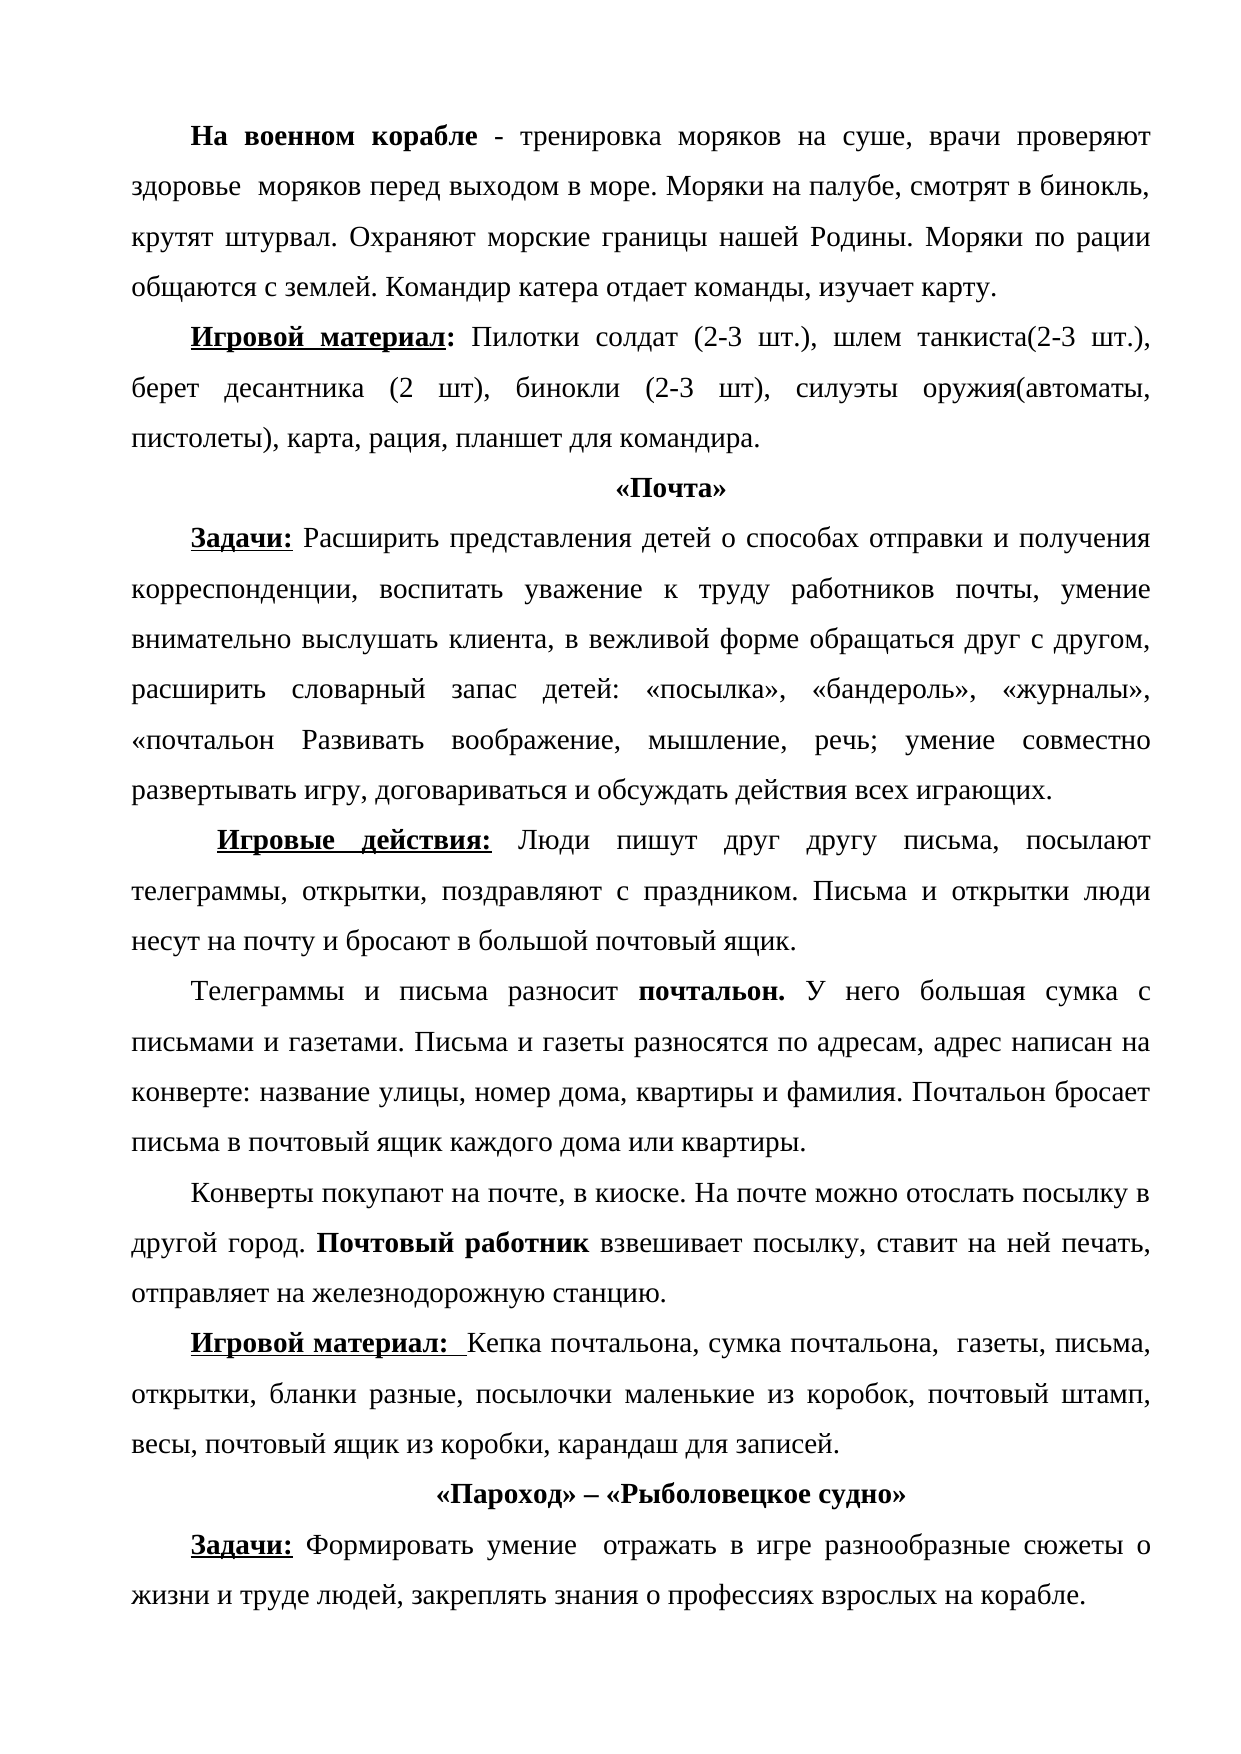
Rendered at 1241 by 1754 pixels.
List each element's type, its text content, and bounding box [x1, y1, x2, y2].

text Игровые действия: Люди пишут друг другу письма, посылают телеграммы, открытки, поздравляют с праздником. Письма и открытки люди несут на почту и бросают в большой почтовый ящик. [131, 822, 1152, 957]
text Задачи: Расширить представления детей о способах отправки и получения корреспонденции, воспитать уважение к труду работников почты, умение внимательно выслушать клиента, в вежливой форме обращаться друг с другом, расширить словарный запас детей: «посылка», «бандероль», «журналы», «почтальон Развивать воображение, мышление, речь; умение совместно развертывать игру, договариваться и обсуждать действия всех играющих. [131, 521, 1152, 806]
text На военном корабле - тренировка моряков на суше, врачи проверяют здоровье моряков перед выходом в море. Моряки на палубе, смотрят в бинокль, крутят штурвал. Охраняют морские границы нашей Родины. Моряки по рации общаются с землей. Командир катера отдает команды, изучает карту. [131, 118, 1152, 303]
text Конверты покупают на почте, в киоске. На почте можно отослать посылку в другой город. Почтовый работник взвешивает посылку, ставит на ней печать, отправляет на железнодорожную станцию. [131, 1175, 1152, 1309]
text Телеграммы и письма разносит почтальон. У него большая сумка с письмами и газетами. Письма и газеты разносятся по адресам, адрес написан на конверте: название улицы, номер дома, квартиры и фамилия. Почтальон бросает письма в почтовый ящик каждого дома или квартиры. [131, 973, 1152, 1158]
text «Почта» [131, 470, 1152, 504]
text Задачи: Формировать умение отражать в игре разнообразные сюжеты о жизни и труде людей, закреплять знания о профессиях взрослых на корабле. [131, 1527, 1152, 1611]
text Игровой материал: Пилотки солдат (2-3 шт.), шлем танкиста(2-3 шт.), берет десантника (2 шт), бинокли (2-3 шт), силуэты оружия(автоматы, пистолеты), карта, рация, планшет для командира. [131, 319, 1152, 453]
text «Пароход» – «Рыболовецкое судно» [131, 1477, 1152, 1510]
text Игровой материал: Кепка почтальона, сумка почтальона, газеты, письма, открытки, бланки разные, посылочки маленькие из коробок, почтовый штамп, весы, почтовый ящик из коробки, карандаш для записей. [131, 1326, 1152, 1460]
